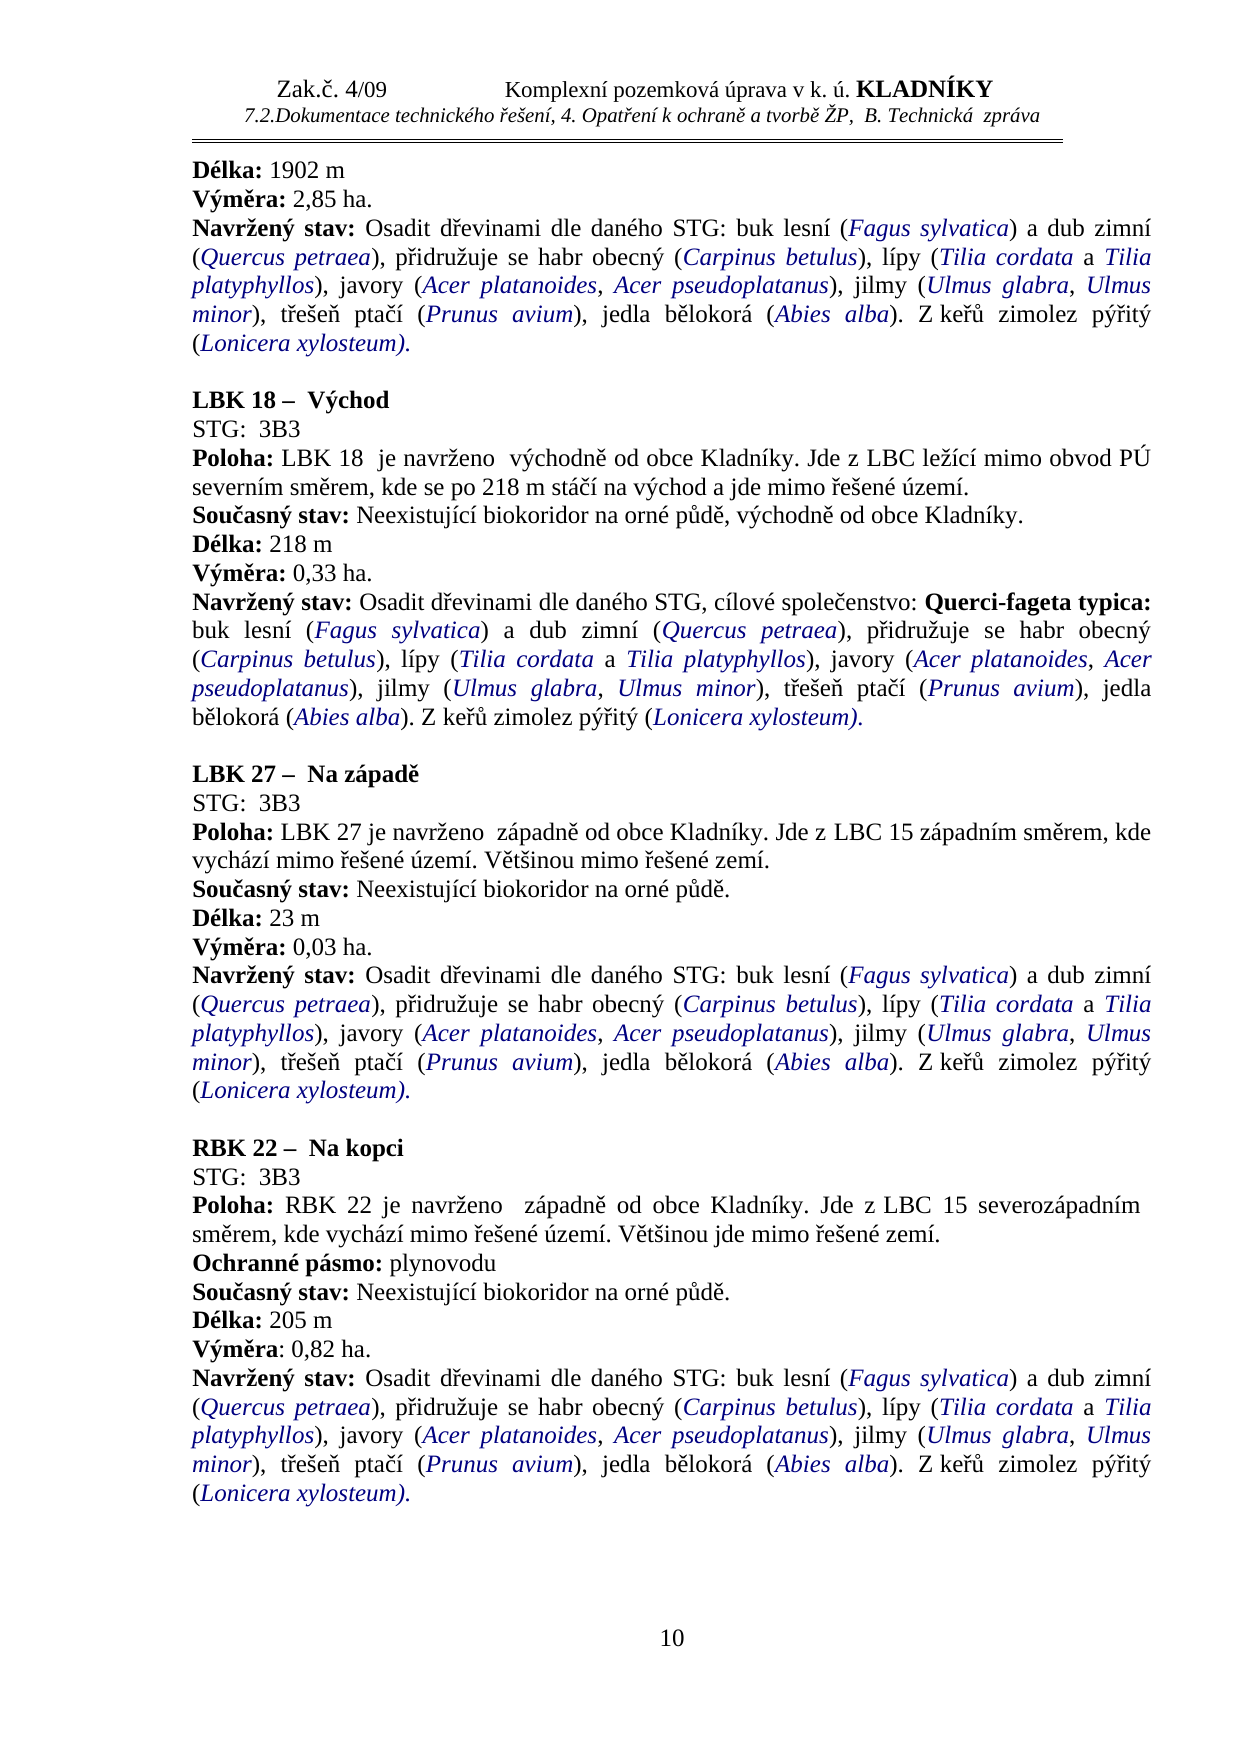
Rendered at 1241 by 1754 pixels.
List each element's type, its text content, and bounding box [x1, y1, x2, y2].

text Navržený stav: Osadit dřevinami dle daného STG: buk lesní (Fagus sylvatica) a dub zimní (Quercus petraea), přidružuje se habr obecný (Carpinus betulus), lípy (Tilia cordata a Tilia platyphyllos), javory (Acer platanoides, Acer pseudoplatanus), jilmy (Ulmus glabra, Ulmus minor), třešeň ptačí (Prunus avium), jedla bělokorá (Abies alba). Z keřů zimolez pýřitý (Lonicera xylosteum). [192, 1363, 1152, 1507]
text Délka: 1902 m [118, 155, 1152, 184]
text STG: 3B3 [118, 414, 1152, 443]
text Navržený stav: Osadit dřevinami dle daného STG: buk lesní (Fagus sylvatica) a dub zimní (Quercus petraea), přidružuje se habr obecný (Carpinus betulus), lípy (Tilia cordata a Tilia platyphyllos), javory (Acer platanoides, Acer pseudoplatanus), jilmy (Ulmus glabra, Ulmus minor), třešeň ptačí (Prunus avium), jedla bělokorá (Abies alba). Z keřů zimolez pýřitý (Lonicera xylosteum). [192, 213, 1152, 357]
text Délka: 23 m [118, 903, 1152, 932]
text Výměra: 2,85 ha. [118, 184, 1152, 213]
text Současný stav: Neexistující biokoridor na orné půdě, východně od obce Kladníky. [118, 500, 1152, 529]
text Současný stav: Neexistující biokoridor na orné půdě. [118, 874, 1152, 903]
text STG: 3B3 [118, 1162, 1152, 1190]
text Výměra: 0,03 ha. [118, 932, 1152, 960]
text Výměra: 0,33 ha. [118, 558, 1152, 587]
text Poloha: RBK 22 je navrženo západně od obce Kladníky. Jde z LBC 15 severozápadním směrem, kde vychází mimo řešené území. Většinou jde mimo řešené zemí. [118, 1190, 1152, 1248]
text Poloha: LBK 27 je navrženo západně od obce Kladníky. Jde z LBC 15 západním směrem, kde vychází mimo řešené území. Většinou mimo řešené zemí. [192, 817, 1152, 874]
text Současný stav: Neexistující biokoridor na orné půdě. [118, 1277, 1152, 1305]
text Délka: 205 m [118, 1305, 1152, 1334]
text Výměra: 0,82 ha. [118, 1334, 1152, 1363]
text RBK 22 – Na kopci [118, 1133, 1152, 1162]
text LBK 27 – Na západě [118, 759, 1152, 788]
text Navržený stav: Osadit dřevinami dle daného STG, cílové společenstvo: Querci-fageta typica: buk lesní (Fagus sylvatica) a dub zimní (Quercus petraea), přidružuje se habr obecný (Carpinus betulus), lípy (Tilia cordata a Tilia platyphyllos), javory (Acer platanoides, Acer pseudoplatanus), jilmy (Ulmus glabra, Ulmus minor), třešeň ptačí (Prunus avium), jedla bělokorá (Abies alba). Z keřů zimolez pýřitý (Lonicera xylosteum). [192, 587, 1152, 730]
text Délka: 218 m [118, 529, 1152, 558]
text LBK 18 – Východ [118, 385, 1152, 414]
text Poloha: LBK 18 je navrženo východně od obce Kladníky. Jde z LBC ležící mimo obvod PÚ severním směrem, kde se po 218 m stáčí na východ a jde mimo řešené území. [192, 443, 1152, 500]
text Ochranné pásmo: plynovodu [118, 1248, 1152, 1277]
text Navržený stav: Osadit dřevinami dle daného STG: buk lesní (Fagus sylvatica) a dub zimní (Quercus petraea), přidružuje se habr obecný (Carpinus betulus), lípy (Tilia cordata a Tilia platyphyllos), javory (Acer platanoides, Acer pseudoplatanus), jilmy (Ulmus glabra, Ulmus minor), třešeň ptačí (Prunus avium), jedla bělokorá (Abies alba). Z keřů zimolez pýřitý (Lonicera xylosteum). [192, 960, 1152, 1104]
text STG: 3B3 [118, 788, 1152, 817]
